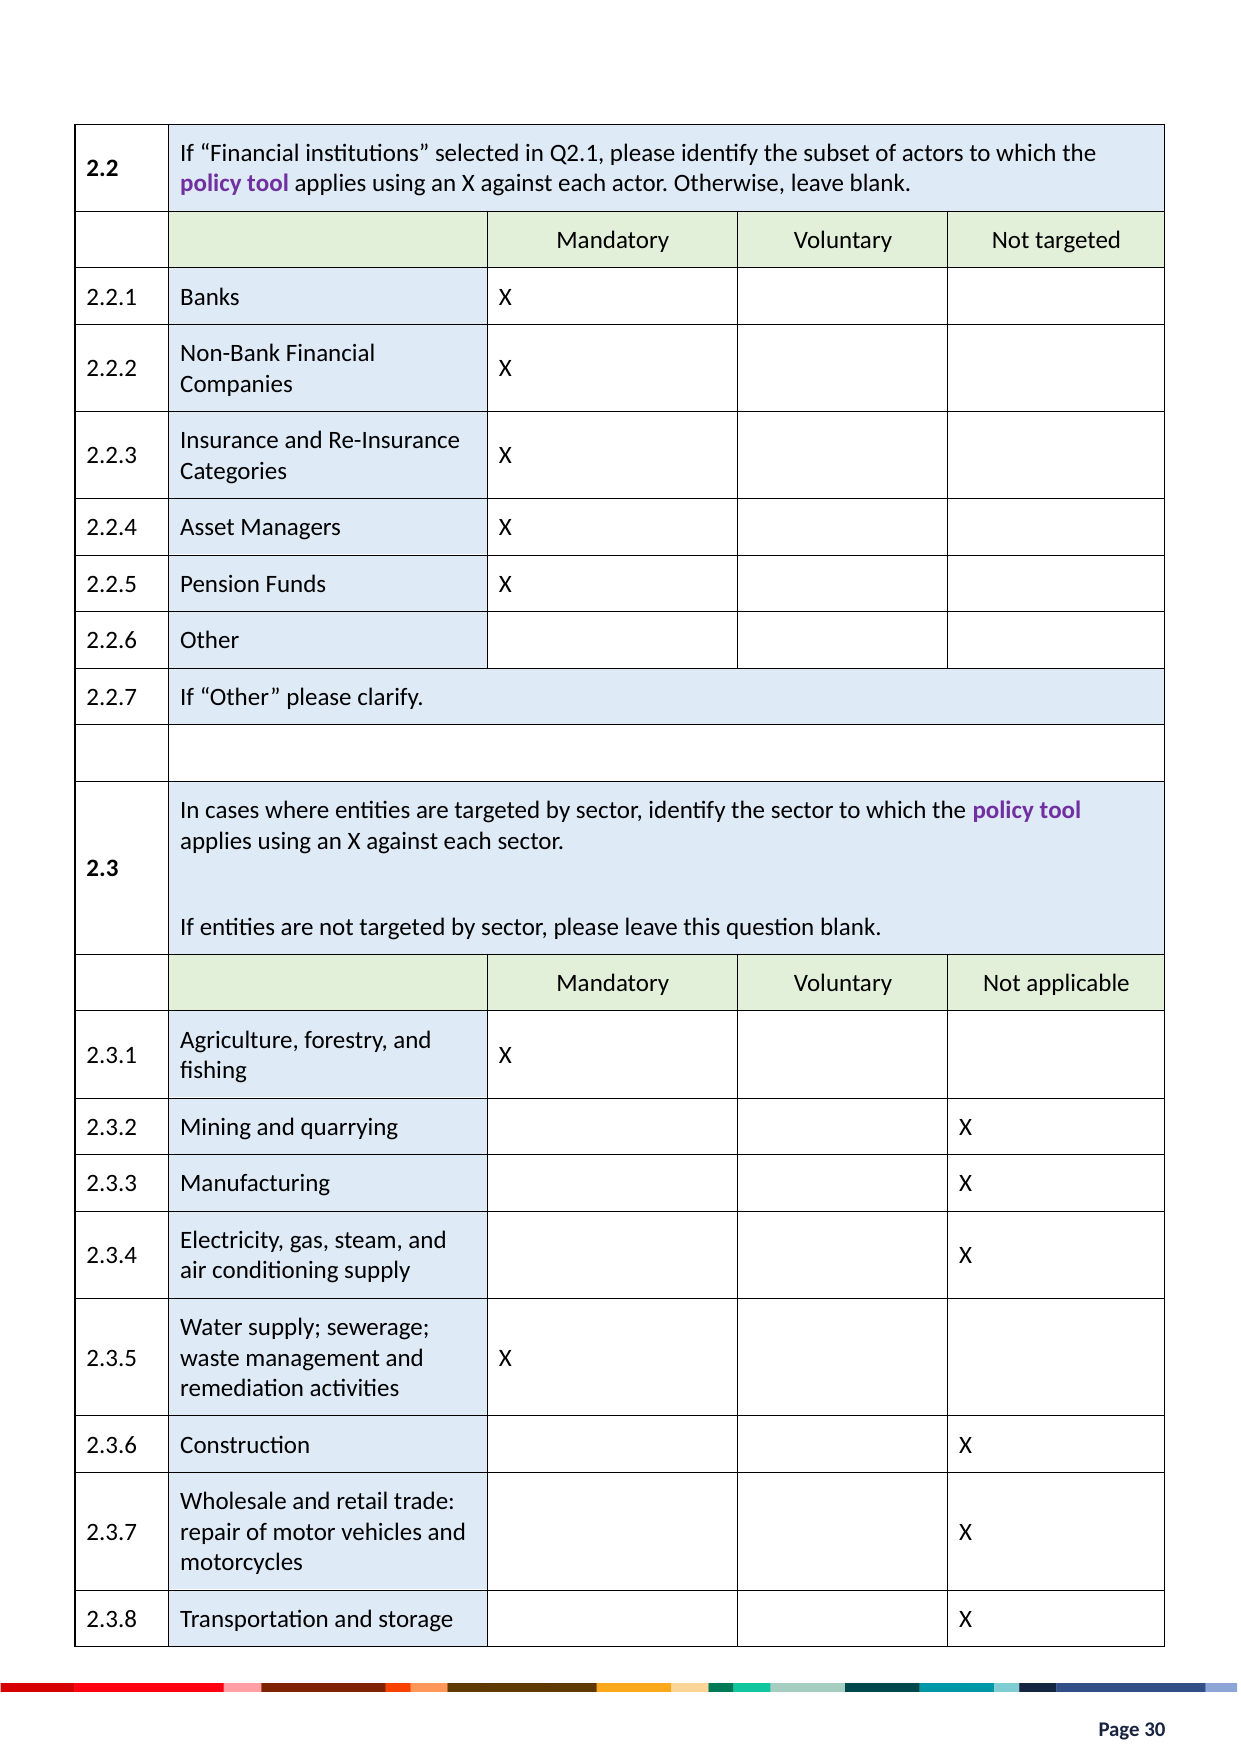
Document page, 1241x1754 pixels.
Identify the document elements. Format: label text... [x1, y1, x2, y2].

table_cell 2.3.5 [76, 1299, 168, 1415]
table_cell X [488, 412, 737, 498]
table_cell If “Other” please clarify. [169, 669, 1164, 724]
table_cell 2.2.2 [76, 325, 168, 411]
table_cell [488, 1212, 737, 1298]
table_cell [738, 268, 947, 324]
table_cell [76, 955, 168, 1010]
table_cell [738, 1416, 947, 1472]
table_cell Voluntary [738, 955, 947, 1010]
table_cell X [948, 1416, 1164, 1472]
table_cell [738, 1155, 947, 1211]
table_cell 2.3.4 [76, 1212, 168, 1298]
table_cell X [948, 1591, 1164, 1646]
table_cell [738, 612, 947, 668]
table_cell 2.2.6 [76, 612, 168, 668]
table_cell Not targeted [948, 212, 1164, 267]
table_cell [488, 1473, 737, 1589]
table_cell Banks [169, 268, 487, 324]
table_cell Mandatory [488, 955, 737, 1010]
table_cell If “Financial institutions” selected in Q2.1, please identify the subset of actors to which the policy tool applies using an X against each actor. Otherwise, leave blank. [169, 125, 1164, 211]
table_cell [738, 412, 947, 498]
table_cell 2.3.3 [76, 1155, 168, 1211]
table_cell 2.2.7 [76, 669, 168, 724]
table_cell [948, 268, 1164, 324]
table_cell Not applicable [948, 955, 1164, 1010]
table_cell X [488, 556, 737, 611]
table_cell [948, 1011, 1164, 1097]
table_cell [488, 1155, 737, 1211]
table_cell [488, 612, 737, 668]
table_cell 2.3.1 [76, 1011, 168, 1097]
table_cell [76, 212, 168, 267]
table_cell [738, 1212, 947, 1298]
table_cell Pension Funds [169, 556, 487, 611]
table_cell Other [169, 612, 487, 668]
table_cell 2.3 [76, 782, 168, 954]
table_cell Mining and quarrying [169, 1099, 487, 1154]
table_cell [738, 499, 947, 554]
table_cell 2.2.3 [76, 412, 168, 498]
table_cell [76, 725, 168, 781]
table_cell [738, 556, 947, 611]
table_cell Asset Managers [169, 499, 487, 554]
table_cell 2.2.1 [76, 268, 168, 324]
table_cell [738, 1099, 947, 1154]
table_cell X [948, 1212, 1164, 1298]
table_cell [488, 1416, 737, 1472]
table_cell [169, 955, 487, 1010]
table_cell [948, 612, 1164, 668]
table_cell X [488, 268, 737, 324]
table_cell Insurance and Re-Insurance Categories [169, 412, 487, 498]
table_cell 2.2.4 [76, 499, 168, 554]
table_cell 2.3.8 [76, 1591, 168, 1646]
table_cell [169, 725, 1164, 781]
table_cell 2.3.6 [76, 1416, 168, 1472]
table_cell Voluntary [738, 212, 947, 267]
table_cell Agriculture, forestry, and fishing [169, 1011, 487, 1097]
table_cell [738, 325, 947, 411]
table_cell [948, 556, 1164, 611]
table_cell X [488, 325, 737, 411]
table_cell Non-Bank Financial Companies [169, 325, 487, 411]
table_cell [169, 212, 487, 267]
table_cell X [948, 1099, 1164, 1154]
table_cell Transportation and storage [169, 1591, 487, 1646]
picture [0, 1683, 1236, 1692]
table_cell Electricity, gas, steam, and air conditioning supply [169, 1212, 487, 1298]
table_cell X [488, 499, 737, 554]
table_cell 2.3.7 [76, 1473, 168, 1589]
table_cell Mandatory [488, 212, 737, 267]
table_cell [948, 412, 1164, 498]
table_cell Wholesale and retail trade: repair of motor vehicles and motorcycles [169, 1473, 487, 1589]
table_cell Construction [169, 1416, 487, 1472]
table_cell [948, 325, 1164, 411]
table_cell 2.2.5 [76, 556, 168, 611]
table_cell [738, 1299, 947, 1415]
table_cell Water supply; sewerage; waste management and remediation activities [169, 1299, 487, 1415]
table_cell X [488, 1011, 737, 1097]
table_cell [488, 1099, 737, 1154]
table_cell [488, 1591, 737, 1646]
table_cell Manufacturing [169, 1155, 487, 1211]
table_cell 2.2 [76, 125, 168, 211]
table_cell [738, 1011, 947, 1097]
table_cell [948, 1299, 1164, 1415]
table_cell [738, 1473, 947, 1589]
table_cell [948, 499, 1164, 554]
table_cell [738, 1591, 947, 1646]
table_cell 2.3.2 [76, 1099, 168, 1154]
table_cell In cases where entities are targeted by sector, identify the sector to which the policy tool applies using an X against each sector. If entities are not targeted by sector, please leave this question blank. [169, 782, 1164, 954]
table_cell X [488, 1299, 737, 1415]
table_cell X [948, 1473, 1164, 1589]
table_cell X [948, 1155, 1164, 1211]
